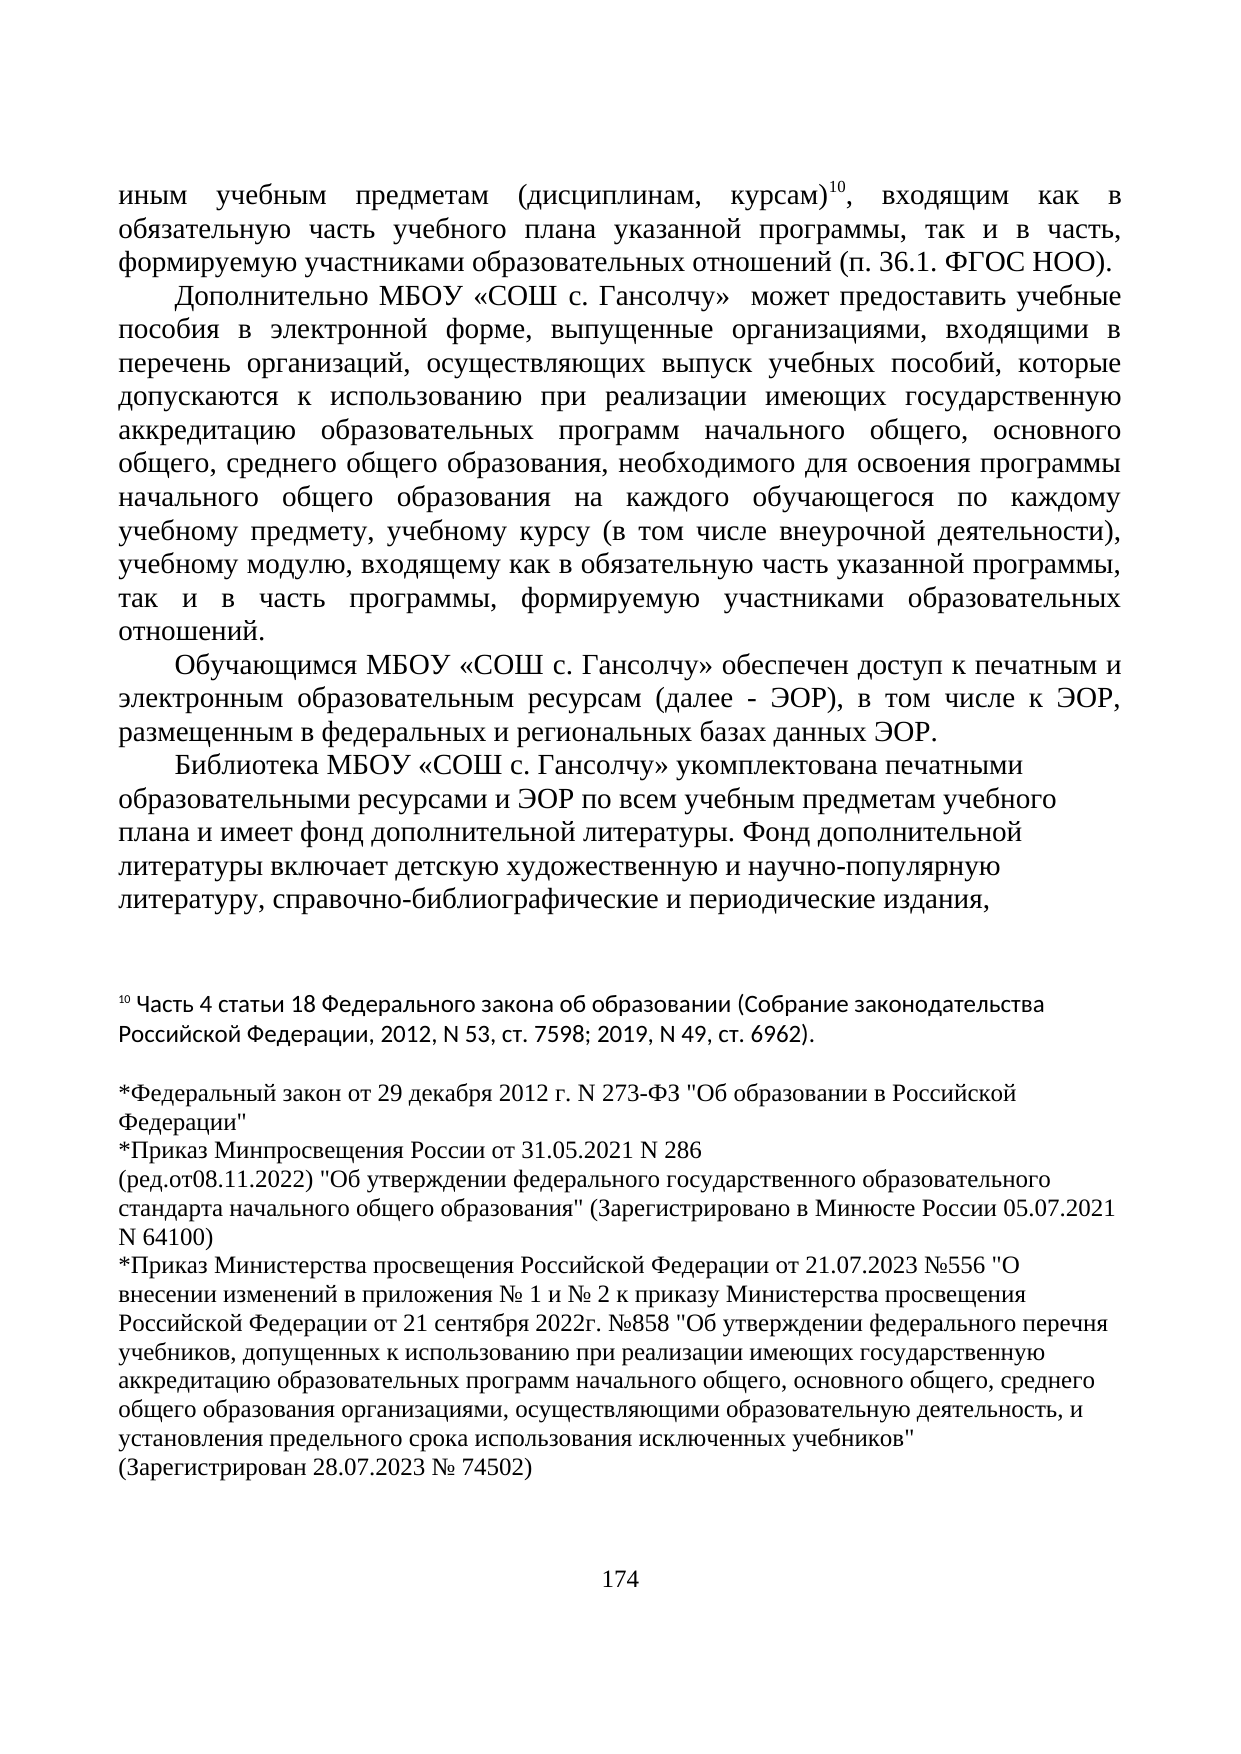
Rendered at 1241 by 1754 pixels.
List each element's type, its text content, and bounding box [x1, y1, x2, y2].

text Библиотека МБОУ «СОШ c. Гансолчу» укомплектована печатными образовательными ресурсами и ЭОР по всем учебным предметам учебного плана и имеет фонд дополнительной литературы. Фонд дополнительной литературы включает детскую художественную и научно-популярную литературу, справочно-библиографические и периодические издания, сопровождающие реализацию программы начального общего образования. [118, 747, 1122, 915]
text Дополнительно МБОУ «СОШ c. Гансолчу» может предоставить учебные пособия в электронной форме, выпущенные организациями, входящими в перечень организаций, осуществляющих выпуск учебных пособий, которые допускаются к использованию при реализации имеющих государственную аккредитацию образовательных программ начального общего, основного общего, среднего общего образования, необходимого для освоения программы начального общего образования на каждого обучающегося по каждому учебному предмету, учебному курсу (в том числе внеурочной деятельности), учебному модулю, входящему как в обязательную часть указанной программы, так и в часть программы, формируемую участниками образовательных отношений. [118, 278, 1122, 647]
text Обучающимся МБОУ «СОШ c. Гансолчу» обеспечен доступ к печатным и электронным образовательным ресурсам (далее - ЭОР), в том числе к ЭОР, размещенным в федеральных и региональных базах данных ЭОР. [118, 647, 1122, 747]
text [118, 177, 1122, 278]
